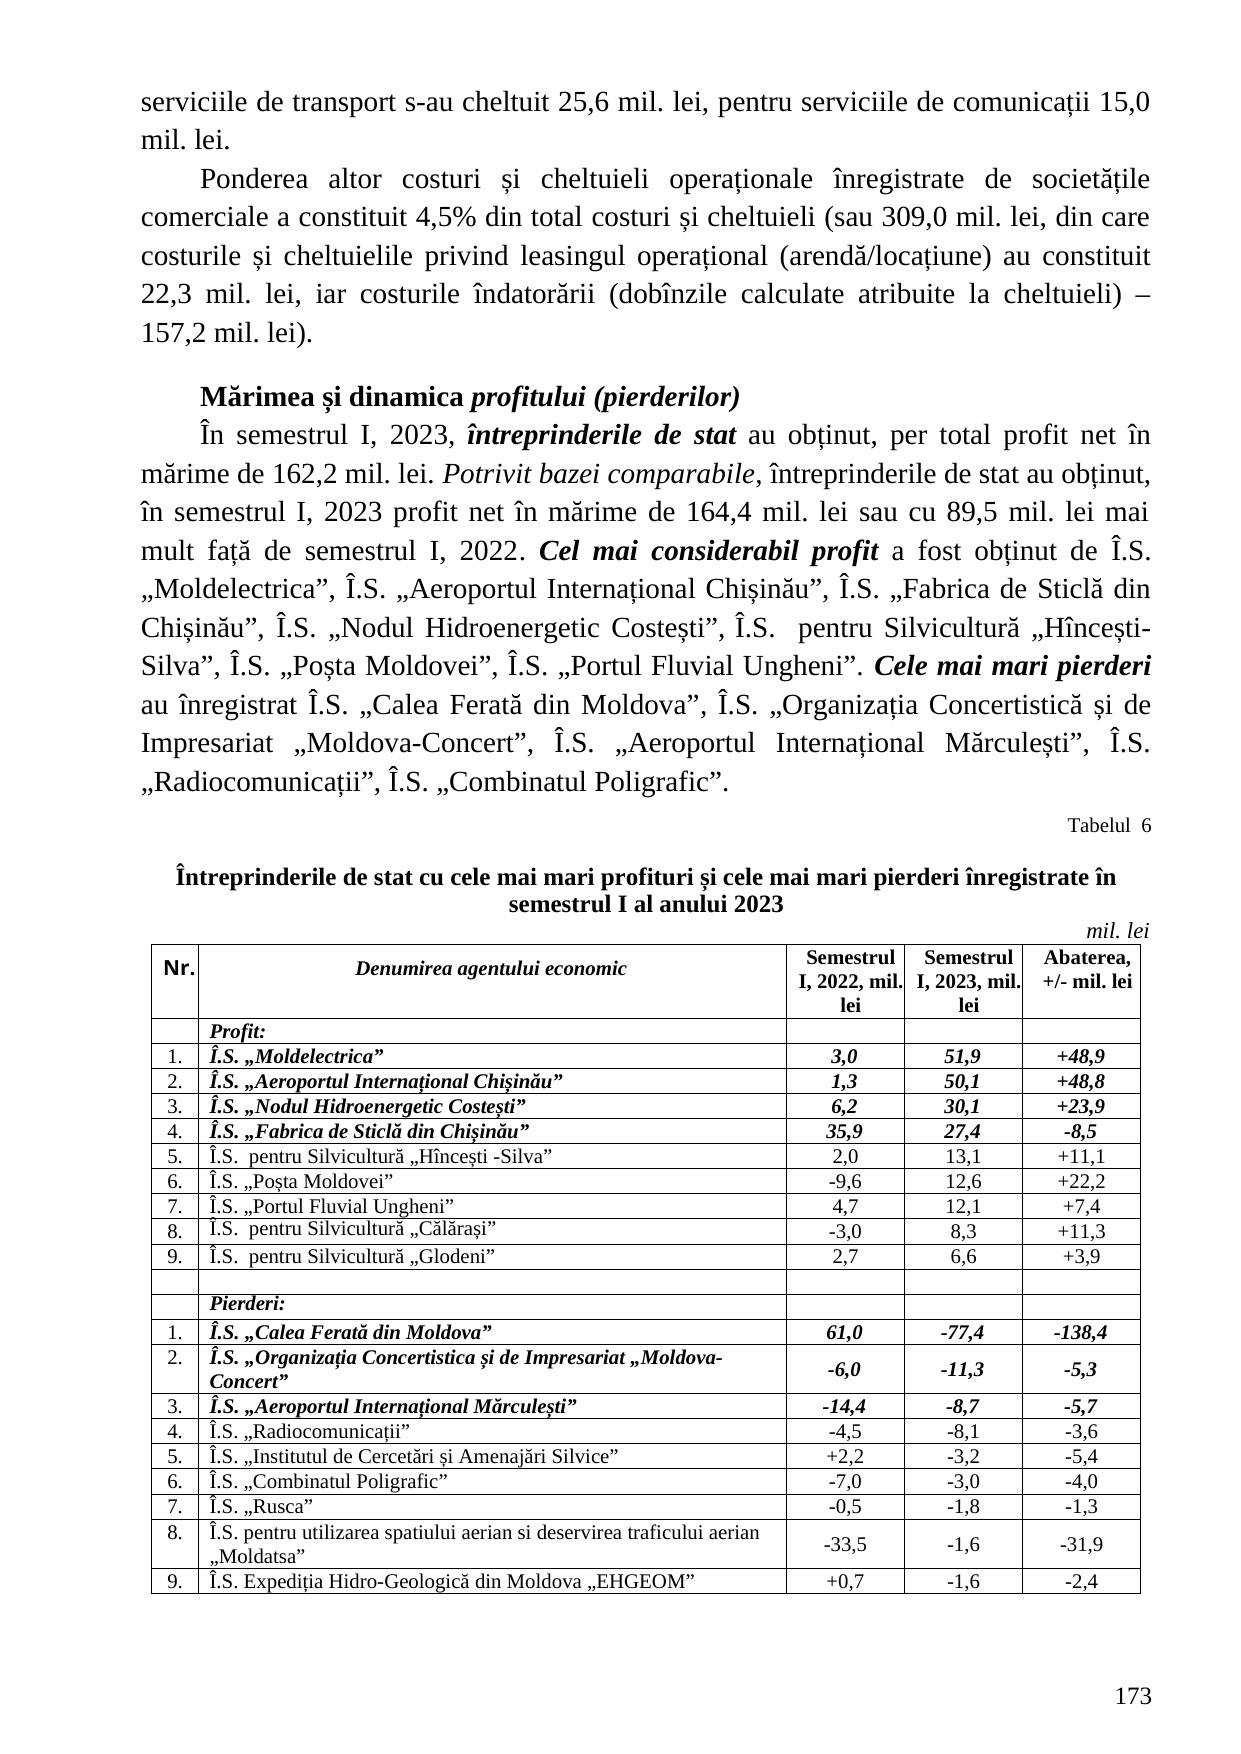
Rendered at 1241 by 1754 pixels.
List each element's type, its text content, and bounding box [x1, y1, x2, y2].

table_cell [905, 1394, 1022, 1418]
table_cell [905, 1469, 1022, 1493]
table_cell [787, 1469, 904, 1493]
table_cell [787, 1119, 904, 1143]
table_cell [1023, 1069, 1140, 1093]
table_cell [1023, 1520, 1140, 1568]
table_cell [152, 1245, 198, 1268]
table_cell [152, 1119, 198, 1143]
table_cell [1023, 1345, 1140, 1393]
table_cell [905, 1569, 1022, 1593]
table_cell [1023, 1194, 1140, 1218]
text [141, 84, 1152, 156]
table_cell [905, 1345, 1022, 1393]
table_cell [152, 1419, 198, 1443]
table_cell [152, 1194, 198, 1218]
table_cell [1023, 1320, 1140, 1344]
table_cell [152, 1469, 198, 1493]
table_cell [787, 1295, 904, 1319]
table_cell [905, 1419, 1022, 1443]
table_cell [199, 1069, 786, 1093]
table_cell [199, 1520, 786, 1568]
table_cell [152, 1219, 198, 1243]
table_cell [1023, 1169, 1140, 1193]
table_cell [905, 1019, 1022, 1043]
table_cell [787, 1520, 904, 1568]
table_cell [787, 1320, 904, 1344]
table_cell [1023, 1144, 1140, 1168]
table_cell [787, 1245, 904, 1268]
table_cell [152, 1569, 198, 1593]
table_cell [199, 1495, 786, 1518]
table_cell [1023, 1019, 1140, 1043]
text Tabelul 6 [141, 803, 1152, 840]
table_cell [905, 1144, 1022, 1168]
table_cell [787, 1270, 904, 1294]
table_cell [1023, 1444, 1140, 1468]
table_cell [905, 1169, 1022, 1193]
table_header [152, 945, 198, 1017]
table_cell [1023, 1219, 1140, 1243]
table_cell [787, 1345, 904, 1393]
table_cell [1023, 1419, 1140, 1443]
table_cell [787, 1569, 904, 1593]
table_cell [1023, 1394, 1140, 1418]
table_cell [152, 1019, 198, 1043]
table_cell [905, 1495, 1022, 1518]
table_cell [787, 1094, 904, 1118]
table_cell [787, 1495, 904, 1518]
text În semestrul I, 2023, întreprinderile de stat au obținut, per total profit net în mărime de 162,2 mil. lei. Potrivit bazei comparabile, întreprinderile de stat au obținut, în semestrul I, 2023 profit net în mărime de 164,4 mil. lei sau cu 89,5 mil. lei mai mult față de semestrul I, 2022. Cel mai considerabil profit a fost obținut de Î.S. „Moldelectrica”, Î.S. „Aeroportul Internațional Chișinău”, Î.S. „Fabrica de Sticlă din Chișinău”, Î.S. „Nodul Hidroenergetic Costești”, Î.S. pentru Silvicultură „Hîncești-Silva”, Î.S. „Poșta Moldovei”, Î.S. „Portul Fluvial Ungheni”. Cele mai mari pierderi au înregistrat Î.S. „Calea Ferată din Moldova”, Î.S. „Organizația Concertistică și de Impresariat „Moldova-Concert”, Î.S. „Aeroportul Internațional Mărculești”, Î.S. „Radiocomunicații”, Î.S. „Combinatul Poligrafic”. [141, 417, 1152, 798]
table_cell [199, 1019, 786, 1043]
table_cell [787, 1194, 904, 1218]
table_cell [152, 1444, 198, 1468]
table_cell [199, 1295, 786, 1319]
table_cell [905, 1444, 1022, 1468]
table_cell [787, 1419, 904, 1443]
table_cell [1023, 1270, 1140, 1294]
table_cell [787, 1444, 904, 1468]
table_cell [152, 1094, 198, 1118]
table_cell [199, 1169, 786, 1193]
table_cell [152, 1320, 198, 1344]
text Întreprinderile de stat cu cele mai mari profituri și cele mai mari pierderi înregistrate în semestrul I al anului 2023 [141, 864, 1152, 918]
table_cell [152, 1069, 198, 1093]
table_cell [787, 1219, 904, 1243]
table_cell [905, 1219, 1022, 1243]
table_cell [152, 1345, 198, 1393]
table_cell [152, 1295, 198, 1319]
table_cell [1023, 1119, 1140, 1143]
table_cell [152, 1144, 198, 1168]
text mil. lei [141, 918, 1152, 944]
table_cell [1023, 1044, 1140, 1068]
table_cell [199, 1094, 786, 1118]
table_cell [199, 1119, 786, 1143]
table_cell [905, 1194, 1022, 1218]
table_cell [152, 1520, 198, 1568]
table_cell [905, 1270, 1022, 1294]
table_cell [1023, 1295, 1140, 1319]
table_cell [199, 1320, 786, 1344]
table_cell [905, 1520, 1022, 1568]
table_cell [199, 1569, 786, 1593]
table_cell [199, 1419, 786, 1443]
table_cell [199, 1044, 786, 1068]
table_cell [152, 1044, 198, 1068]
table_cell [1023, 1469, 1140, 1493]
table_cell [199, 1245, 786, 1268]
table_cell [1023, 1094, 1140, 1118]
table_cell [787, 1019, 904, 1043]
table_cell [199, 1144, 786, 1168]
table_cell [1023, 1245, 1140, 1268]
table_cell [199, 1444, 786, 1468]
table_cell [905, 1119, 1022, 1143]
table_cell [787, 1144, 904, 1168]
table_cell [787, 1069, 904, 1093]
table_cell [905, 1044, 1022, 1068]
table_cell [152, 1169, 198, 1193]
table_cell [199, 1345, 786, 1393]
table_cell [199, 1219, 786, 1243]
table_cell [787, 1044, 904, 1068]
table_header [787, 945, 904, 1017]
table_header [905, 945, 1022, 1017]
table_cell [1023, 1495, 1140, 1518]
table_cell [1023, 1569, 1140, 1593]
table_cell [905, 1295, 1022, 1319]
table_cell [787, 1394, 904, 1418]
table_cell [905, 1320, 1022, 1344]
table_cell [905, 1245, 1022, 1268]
text Mărimea și dinamica profitului (pierderilor) [141, 379, 1152, 412]
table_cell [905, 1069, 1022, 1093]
text Ponderea altor costuri și cheltuieli operaționale înregistrate de societățile comerciale a constituit 4,5% din total costuri și cheltuieli (sau 309,0 mil. lei, din care costurile și cheltuielile privind leasingul operațional (arendă/locațiune) au constituit 22,3 mil. lei, iar costurile îndatorării (dobînzile calculate atribuite la cheltuieli) – 157,2 mil. lei). [141, 161, 1152, 349]
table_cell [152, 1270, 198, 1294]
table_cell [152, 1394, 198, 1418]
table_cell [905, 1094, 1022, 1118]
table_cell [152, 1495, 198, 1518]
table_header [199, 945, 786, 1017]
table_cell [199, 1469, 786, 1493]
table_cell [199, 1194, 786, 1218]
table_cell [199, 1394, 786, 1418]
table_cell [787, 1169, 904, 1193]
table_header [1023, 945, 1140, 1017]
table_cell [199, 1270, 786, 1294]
